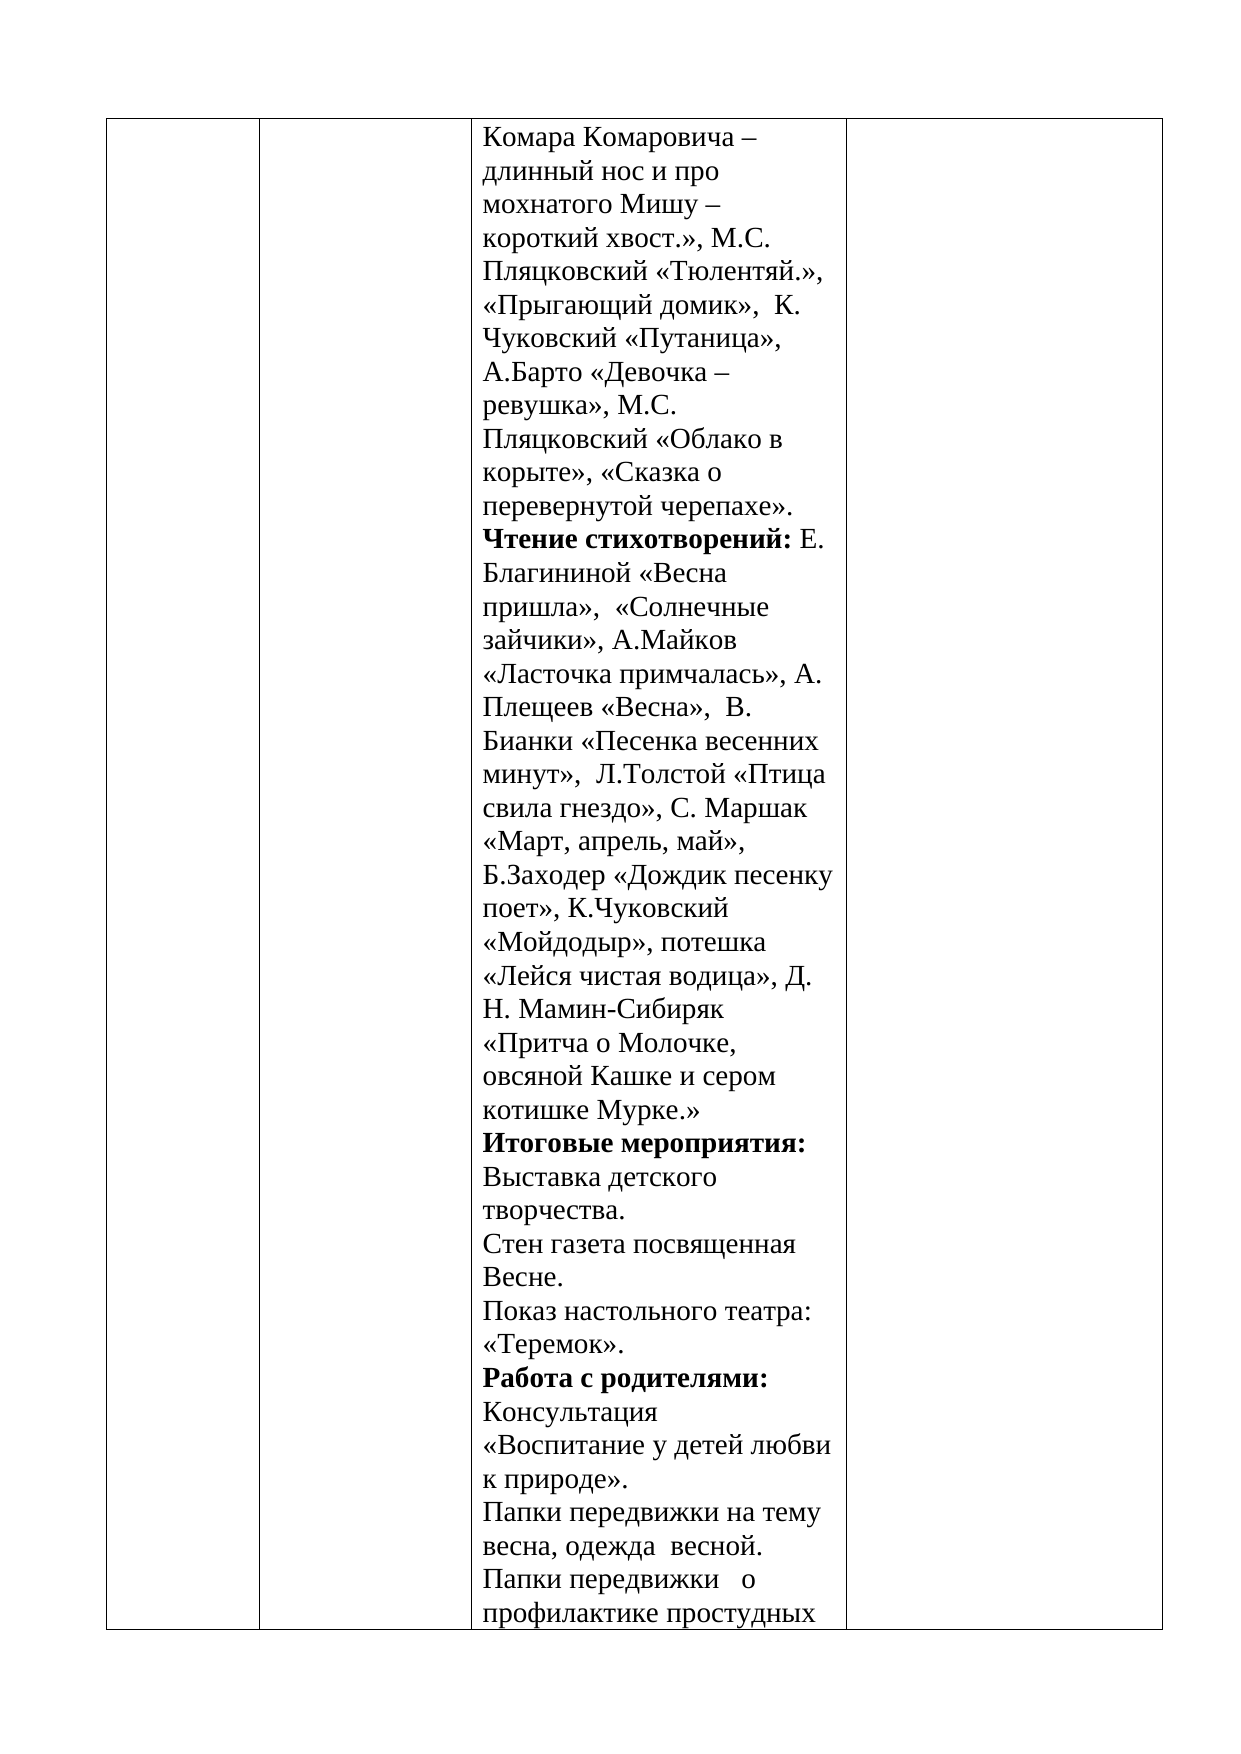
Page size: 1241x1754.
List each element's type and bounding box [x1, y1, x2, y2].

table_header [260, 119, 471, 1628]
table_header [847, 119, 1162, 1628]
table_header [472, 119, 846, 1628]
table_header [107, 119, 259, 1628]
